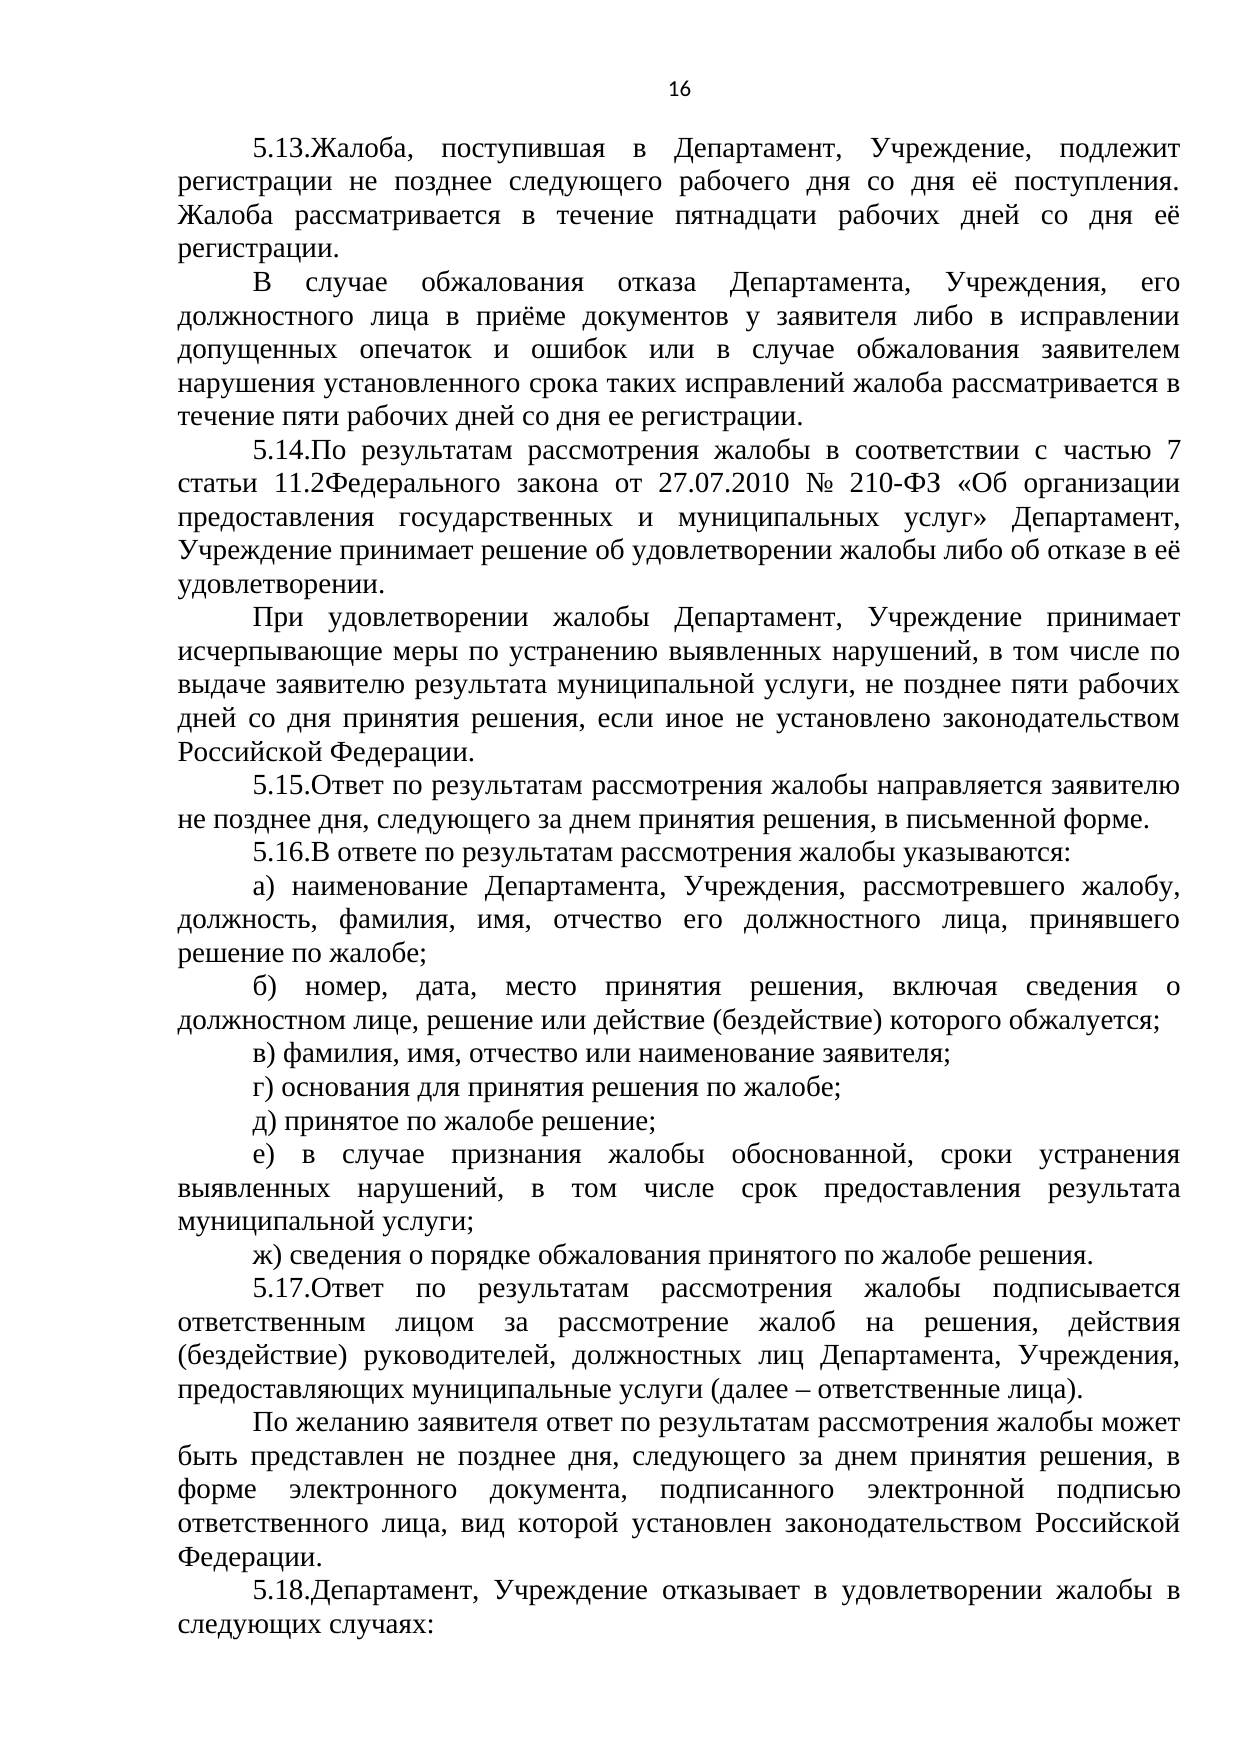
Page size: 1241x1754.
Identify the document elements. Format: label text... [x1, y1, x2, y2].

text е) в случае признания жалобы обоснованной, сроки устранения выявленных нарушений, в том числе срок предоставления результата муниципальной услуги; [177, 1136, 1181, 1237]
text В случае обжалования отказа Департамента, Учреждения, его должностного лица в приёме документов у заявителя либо в исправлении допущенных опечаток и ошибок или в случае обжалования заявителем нарушения установленного срока таких исправлений жалоба рассматривается в течение пяти рабочих дней со дня ее регистрации. [177, 264, 1181, 432]
text 5.13.Жалоба, поступившая в Департамент, Учреждение, подлежит регистрации не позднее следующего рабочего дня со дня её поступления. Жалоба рассматривается в течение пятнадцати рабочих дней со дня её регистрации. [177, 130, 1181, 264]
text а) наименование Департамента, Учреждения, рассмотревшего жалобу, должность, фамилия, имя, отчество его должностного лица, принявшего решение по жалобе; [177, 868, 1181, 968]
text ж) сведения о порядке обжалования принятого по жалобе решения. [177, 1237, 1181, 1270]
text 5.16.В ответе по результатам рассмотрения жалобы указываются: [177, 834, 1181, 868]
text 5.15.Ответ по результатам рассмотрения жалобы направляется заявителю не позднее дня, следующего за днем принятия решения, в письменной форме. [177, 767, 1181, 834]
text б) номер, дата, место принятия решения, включая сведения о должностном лице, решение или действие (бездействие) которого обжалуется; [177, 968, 1181, 1036]
text в) фамилия, имя, отчество или наименование заявителя; [177, 1036, 1181, 1069]
text 5.17.Ответ по результатам рассмотрения жалобы подписывается ответственным лицом за рассмотрение жалоб на решения, действия (бездействие) руководителей, должностных лиц Департамента, Учреждения, предоставляющих муниципальные услуги (далее – ответственные лица). [177, 1270, 1181, 1404]
text 5.18.Департамент, Учреждение отказывает в удовлетворении жалобы в следующих случаях: [177, 1572, 1181, 1639]
text 5.14.По результатам рассмотрения жалобы в соответствии с частью 7 статьи 11.2Федерального закона от 27.07.2010 № 210-ФЗ «Об организации предоставления государственных и муниципальных услуг» Департамент, Учреждение принимает решение об удовлетворении жалобы либо об отказе в её удовлетворении. [177, 432, 1181, 599]
text По желанию заявителя ответ по результатам рассмотрения жалобы может быть представлен не позднее дня, следующего за днем принятия решения, в форме электронного документа, подписанного электронной подписью ответственного лица, вид которой установлен законодательством Российской Федерации. [177, 1404, 1181, 1572]
text д) принятое по жалобе решение; [177, 1103, 1181, 1136]
text г) основания для принятия решения по жалобе; [177, 1069, 1181, 1103]
text При удовлетворении жалобы Департамент, Учреждение принимает исчерпывающие меры по устранению выявленных нарушений, в том числе по выдаче заявителю результата муниципальной услуги, не позднее пяти рабочих дней со дня принятия решения, если иное не установлено законодательством Российской Федерации. [177, 599, 1181, 767]
